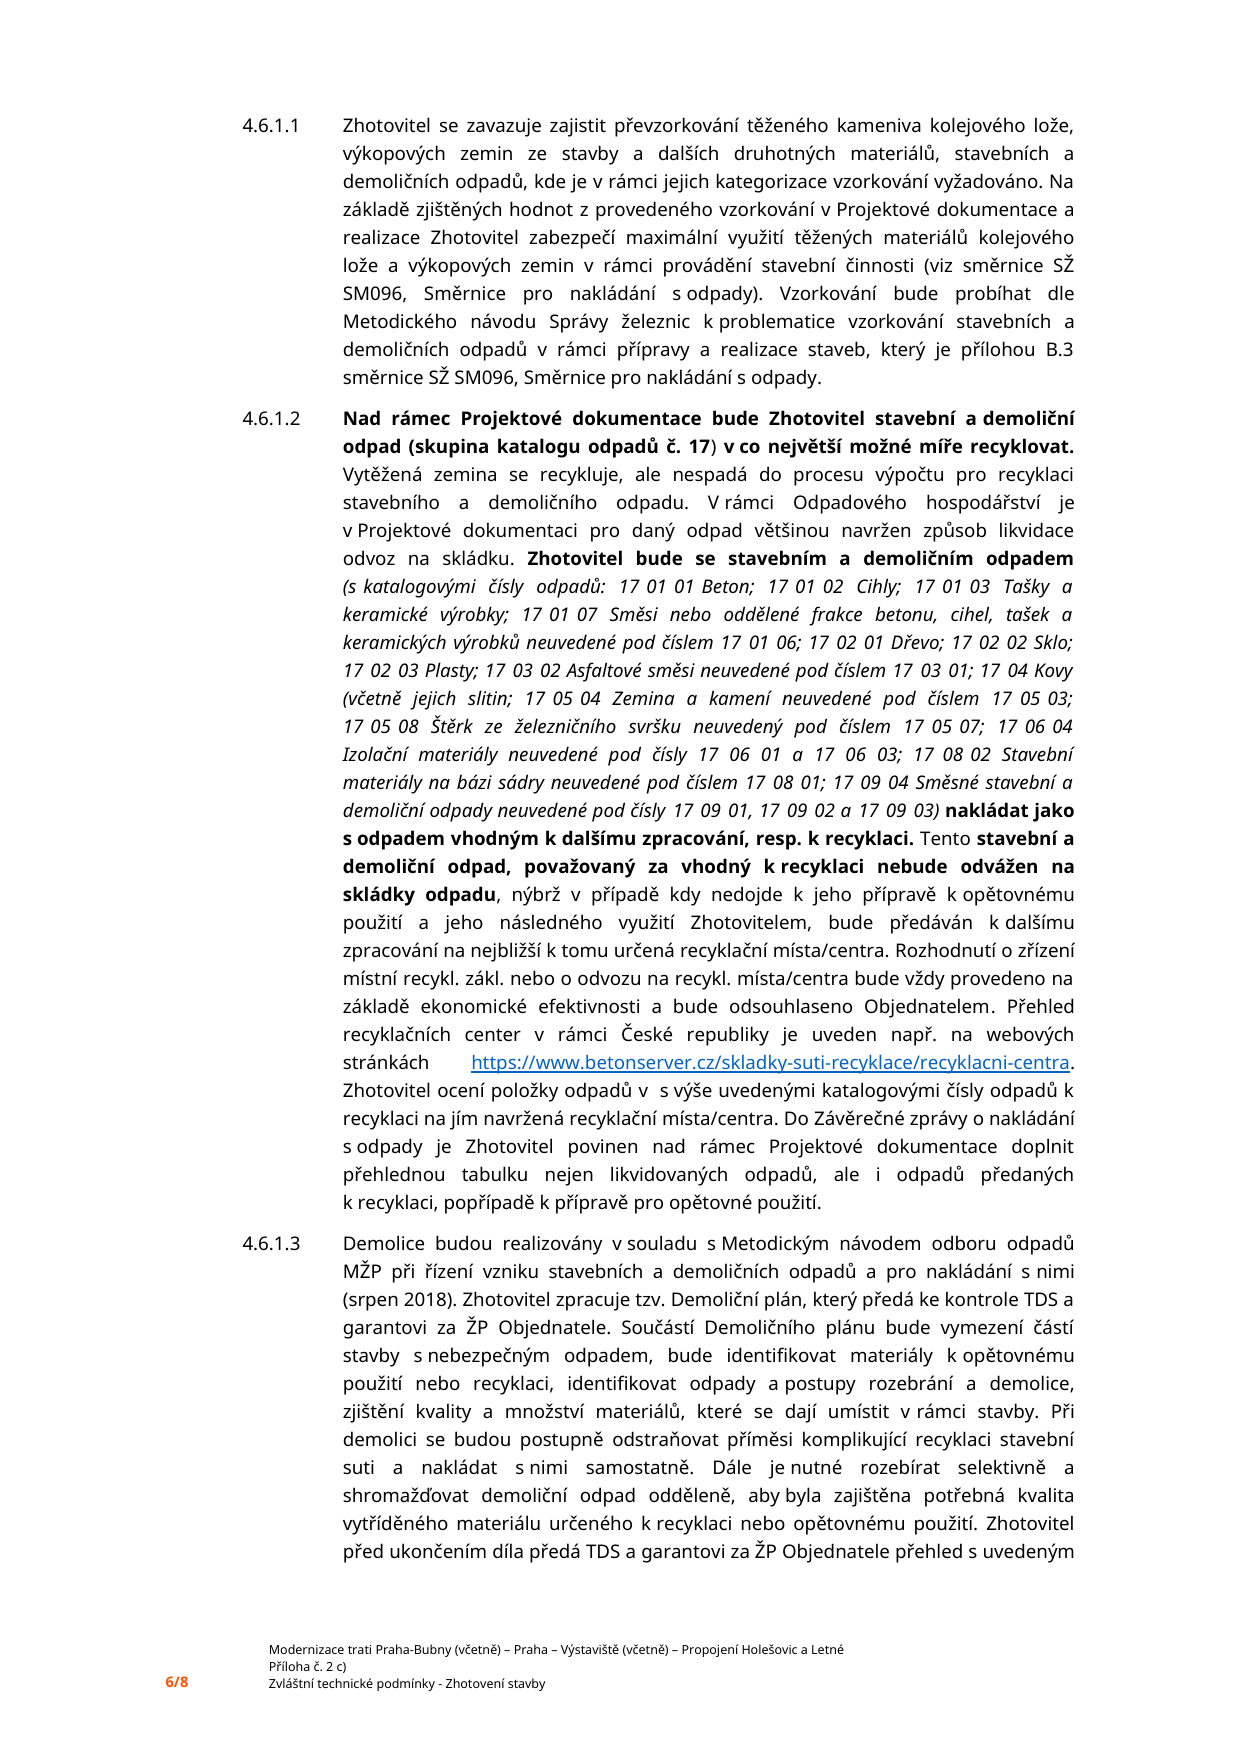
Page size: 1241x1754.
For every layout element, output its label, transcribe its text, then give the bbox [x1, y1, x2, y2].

text Nad rámec Projektové dokumentace bude Zhotovitel stavební a demoliční odpad (skupina katalogu odpadů č. 17) v co největší možné míře recyklovat. Vytěžená zemina se recykluje, ale nespadá do procesu výpočtu pro recyklaci stavebního a demoličního odpadu. V rámci Odpadového hospodářství je v Projektové dokumentaci pro daný odpad většinou navržen způsob likvidace odvoz na skládku. Zhotovitel bude se stavebním a demoličním odpadem (s katalogovými čísly odpadů: 17 01 01 Beton; 17 01 02 Cihly; 17 01 03 Tašky a keramické výrobky; 17 01 07 Směsi nebo oddělené frakce betonu, cihel, tašek a keramických výrobků neuvedené pod číslem 17 01 06; 17 02 01 Dřevo; 17 02 02 Sklo; 17 02 03 Plasty; 17 03 02 Asfaltové směsi neuvedené pod číslem 17 03 01; 17 04 Kovy (včetně jejich slitin; 17 05 04 Zemina a kamení neuvedené pod číslem 17 05 03; 17 05 08 Štěrk ze železničního svršku neuvedený pod číslem 17 05 07; 17 06 04 Izolační materiály neuvedené pod čísly 17 06 01 a 17 06 03; 17 08 02 Stavební materiály na bázi sádry neuvedené pod číslem 17 08 01; 17 09 04 Směsné stavební a demoliční odpady neuvedené pod čísly 17 09 01, 17 09 02 a 17 09 03) nakládat jako s odpadem vhodným k dalšímu zpracování, resp. k recyklaci. Tento stavební a demoliční odpad, považovaný za vhodný k recyklaci nebude odvážen na skládky odpadu, nýbrž v případě kdy nedojde k jeho přípravě k opětovnému použití a jeho následného využití Zhotovitelem, bude předáván k dalšímu zpracování na nejbližší k tomu určená recyklační místa/centra. Rozhodnutí o zřízení místní recykl. zákl. nebo o odvozu na recykl. místa/centra bude vždy provedeno na základě ekonomické efektivnosti a bude odsouhlaseno Objednatelem. Přehled recyklačních center v rámci České republiky je uveden např. na webových stránkách https://www.betonserver.cz/skladky-suti-recyklace/recyklacni-centra. Zhotovitel ocení položky odpadů v s výše uvedenými katalogovými čísly odpadů k recyklaci na jím navržená recyklační místa/centra. Do Závěrečné zprávy o nakládání s odpady je Zhotovitel povinen nad rámec Projektové dokumentace doplnit přehlednou tabulku nejen likvidovaných odpadů, ale i odpadů předaných k recyklaci, popřípadě k přípravě pro opětovné použití. [242, 405, 1075, 1215]
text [242, 1230, 1075, 1564]
text Zhotovitel se zavazuje zajistit převzorkování těženého kameniva kolejového lože, výkopových zemin ze stavby a dalších druhotných materiálů, stavebních a demoličních odpadů, kde je v rámci jejich kategorizace vzorkování vyžadováno. Na základě zjištěných hodnot z provedeného vzorkování v Projektové dokumentace a realizace Zhotovitel zabezpečí maximální využití těžených materiálů kolejového lože a výkopových zemin v rámci provádění stavební činnosti (viz směrnice SŽ SM096, Směrnice pro nakládání s odpady). Vzorkování bude probíhat dle Metodického návodu Správy železnic k problematice vzorkování stavebních a demoličních odpadů v rámci přípravy a realizace staveb, který je přílohou B.3 směrnice SŽ SM096, Směrnice pro nakládání s odpady. [242, 112, 1075, 390]
